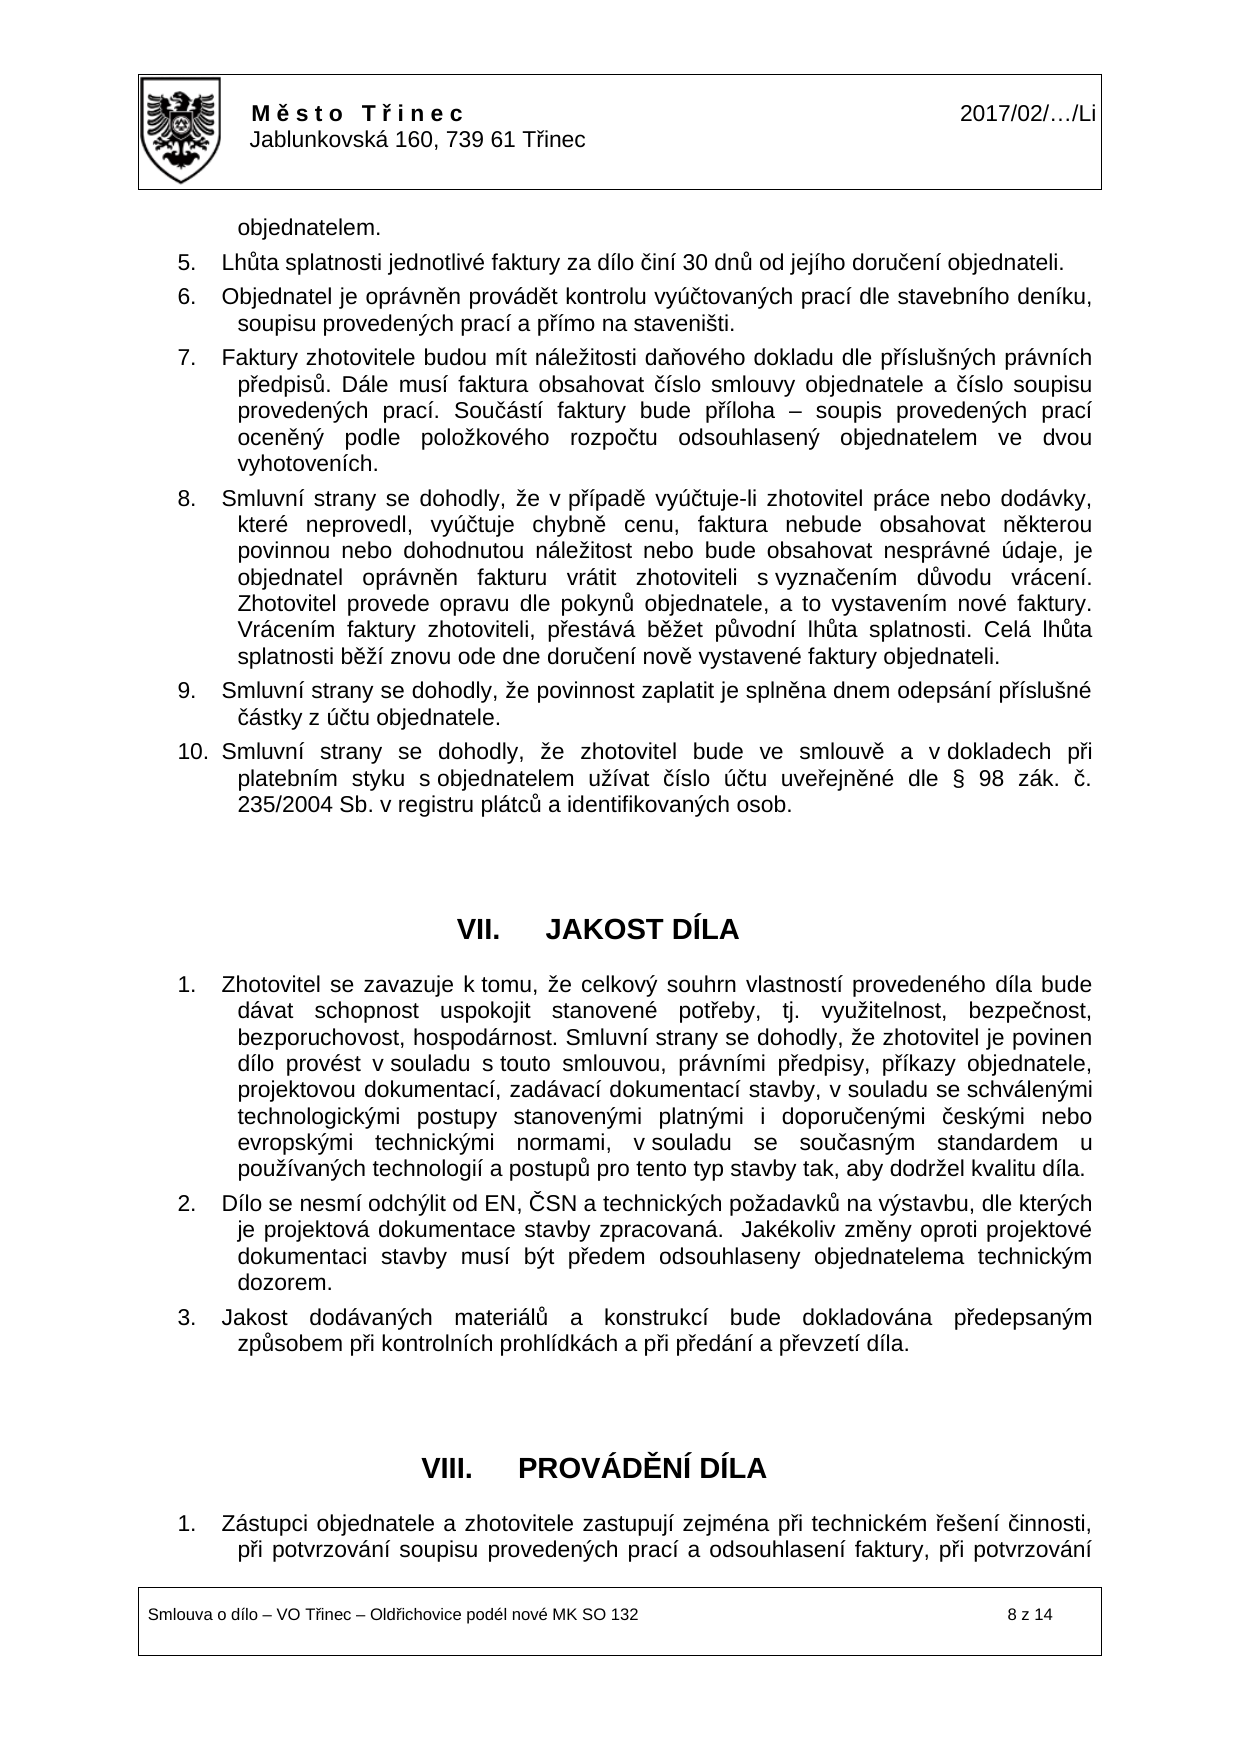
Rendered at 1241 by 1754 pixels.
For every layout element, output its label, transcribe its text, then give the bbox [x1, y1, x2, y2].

subtitle 3. Jakost dodávaných materiálů a konstrukcí bude dokladována předepsaným způsobem při kontrolních prohlídkách a při předání a převzetí díla. [177, 1304, 1093, 1356]
subtitle 9. Smluvní strany se dohodly, že povinnost zaplatit je splněna dnem odepsání příslušné částky z účtu objednatele. [177, 677, 1093, 730]
subtitle 8. Smluvní strany se dohodly, že v případě vyúčtuje-li zhotovitel práce nebo dodávky, které neprovedl, vyúčtuje chybně cenu, faktura nebude obsahovat některou povinnou nebo dohodnutou náležitost nebo bude obsahovat nesprávné údaje, je objednatel oprávněn fakturu vrátit zhotoviteli s vyznačením důvodu vrácení. Zhotovitel provede opravu dle pokynů objednatele, a to vystavením nové faktury. Vrácením faktury zhotoviteli, přestává běžet původní lhůta splatnosti. Celá lhůta splatnosti běží znovu ode dne doručení nově vystavené faktury objednateli. [177, 484, 1093, 669]
subtitle 7. Faktury zhotovitele budou mít náležitosti daňového dokladu dle příslušných právních předpisů. Dále musí faktura obsahovat číslo smlouvy objednatele a číslo soupisu provedených prací. Součástí faktury bude příloha – soupis provedených prací oceněný podle položkového rozpočtu odsouhlasený objednatelem ve dvou vyhotoveních. [177, 344, 1093, 476]
subtitle 10. Smluvní strany se dohodly, že zhotovitel bude ve smlouvě a v dokladech při platebním styku s objednatelem užívat číslo účtu uveřejněné dle § 98 zák. č. 235/2004 Sb. v registru plátců a identifikovaných osob. [177, 738, 1093, 817]
subtitle JAKOST DÍLA [148, 912, 1093, 946]
subtitle 5. Lhůta splatnosti jednotlivé faktury za dílo činí 30 dnů od jejího doručení objednateli. [177, 249, 1093, 275]
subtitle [177, 214, 1093, 240]
subtitle PROVÁDĚNÍ DÍLA [148, 1451, 1093, 1485]
subtitle 2. Dílo se nesmí odchýlit od EN, ČSN a technických požadavků na výstavbu, dle kterých je projektová dokumentace stavby zpracovaná. Jakékoliv změny oproti projektové dokumentaci stavby musí být předem odsouhlaseny objednatelema technickým dozorem. [177, 1190, 1093, 1295]
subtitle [177, 1510, 1093, 1563]
subtitle 6. Objednatel je oprávněn provádět kontrolu vyúčtovaných prací dle stavebního deníku, soupisu provedených prací a přímo na staveništi. [177, 283, 1093, 336]
subtitle 1. Zhotovitel se zavazuje k tomu, že celkový souhrn vlastností provedeného díla bude dávat schopnost uspokojit stanovené potřeby, tj. využitelnost, bezpečnost, bezporuchovost, hospodárnost. Smluvní strany se dohodly, že zhotovitel je povinen dílo provést v souladu s touto smlouvou, právními předpisy, příkazy objednatele, projektovou dokumentací, zadávací dokumentací stavby, v souladu se schválenými technologickými postupy stanovenými platnými i doporučenými českými nebo evropskými technickými normami, v souladu se současným standardem u používaných technologií a postupů pro tento typ stavby tak, aby dodržel kvalitu díla. [177, 971, 1093, 1182]
